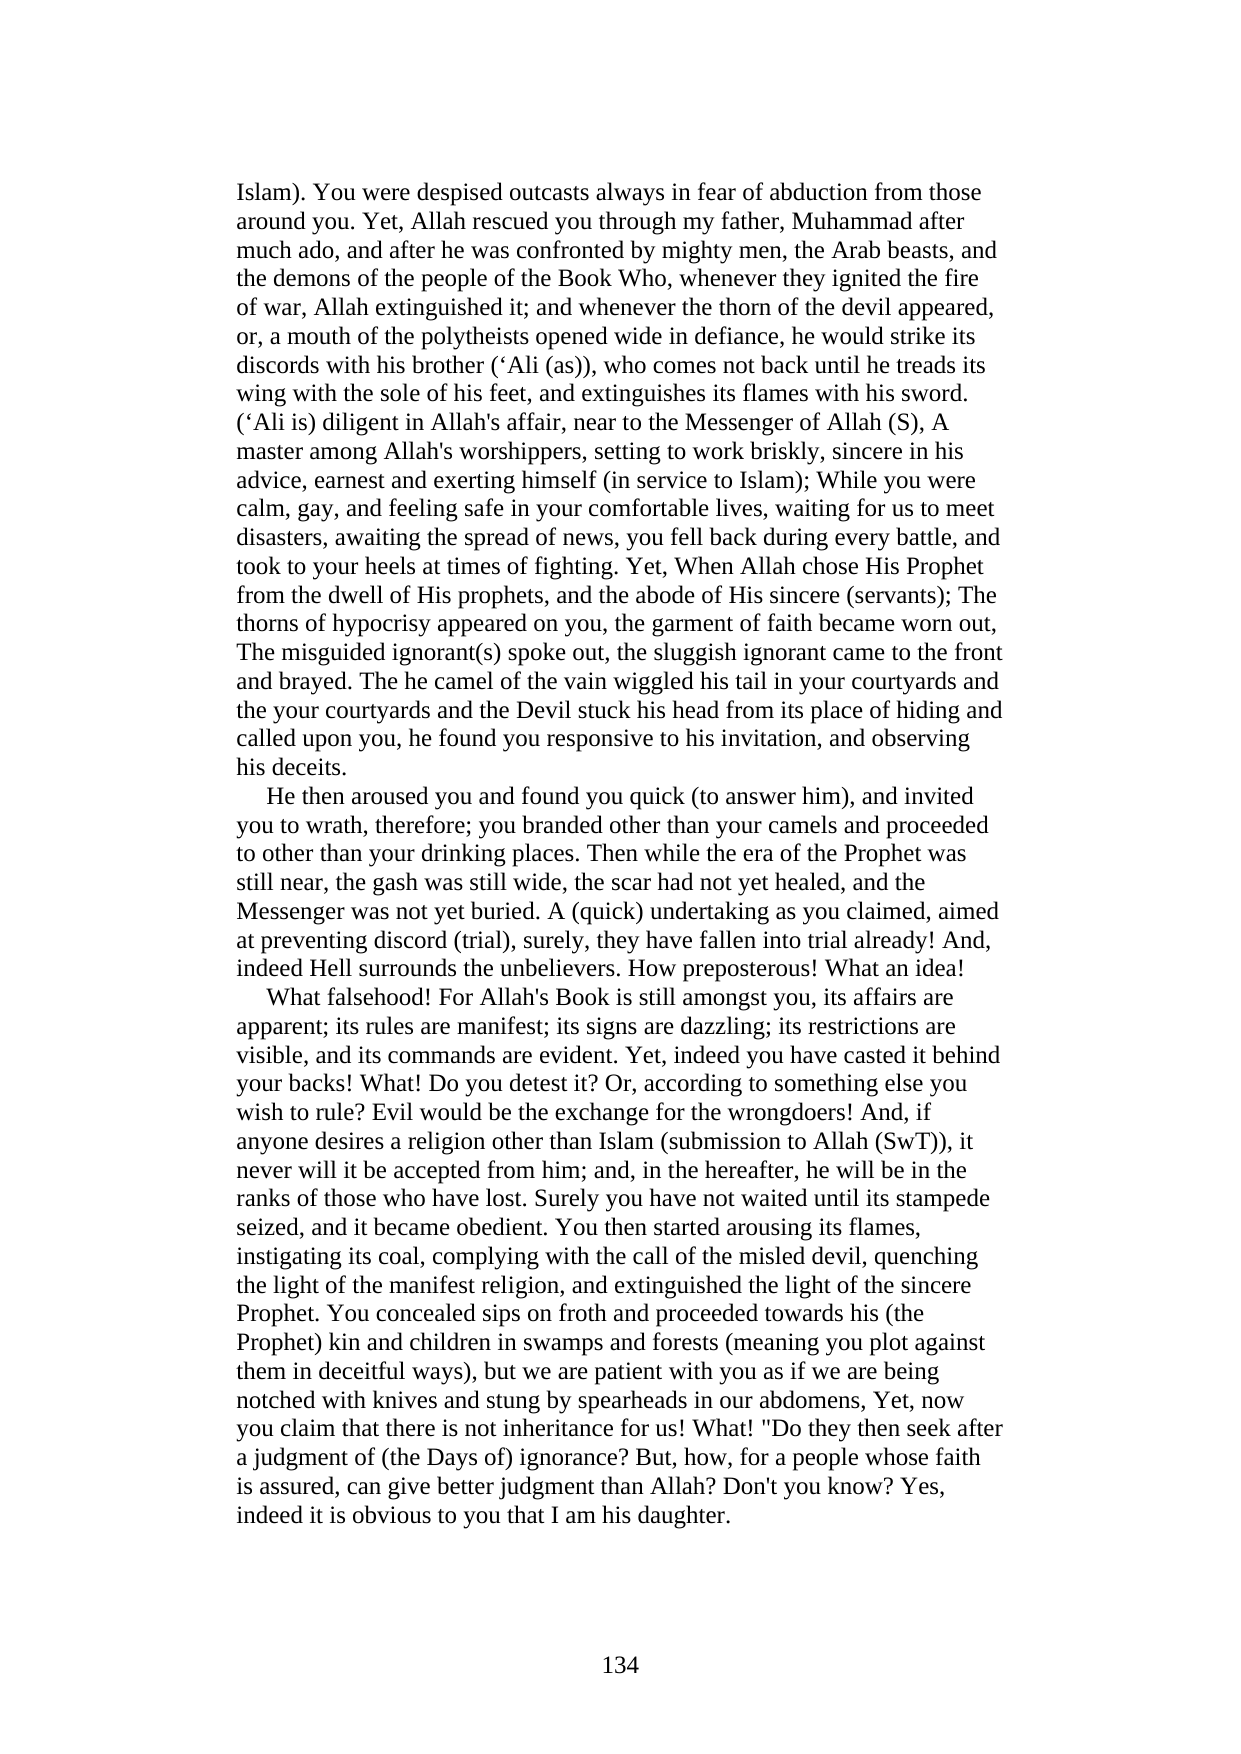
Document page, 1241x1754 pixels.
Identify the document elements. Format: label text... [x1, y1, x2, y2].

text What falsehood! For Allah's Book is still amongst you, its affairs are apparent; its rules are manifest; its signs are dazzling; its restrictions are visible, and its commands are evident. Yet, indeed you have casted it behind your backs! What! Do you detest it? Or, according to something else you wish to rule? Evil would be the exchange for the wrongdoers! And, if anyone desires a religion other than Islam (submission to Allah (SwT)), it never will it be accepted from him; and, in the hereafter, he will be in the ranks of those who have lost. Surely you have not waited until its stampede seized, and it became obedient. You then started arousing its flames, instigating its coal, complying with the call of the misled devil, quenching the light of the manifest reli­gion, and extinguished the light of the sincere Prophet. You concealed sips on froth and proceeded towards his (the Prophet) kin and children in swamps and forests (meaning you plot against them in deceitful ways), but we are patient with you as if we are being notched with knives and stung by spearheads in our abdomens, Yet, now you claim that there is not inheritance for us! What! "Do they then seek after a judgment of (the Days of) ignorance? But, how, for a people whose faith is assured, can give better judgment than Allah? Don't you know? Yes, indeed it is obvious to you that I am his daughter. [236, 982, 1004, 1528]
text He then aroused you and found you quick (to answer him), and invited you to wrath, therefore; you branded other than your camels and proceeded to other than your drinking places. Then while the era of the Prophet was still near, the gash was still wide, the scar had not yet healed, and the Messenger was not yet buried. A (quick) undertaking as you claimed, aimed at preventing discord (trial), surely, they have fallen into trial already! And, indeed Hell surrounds the unbelievers. How preposterous! What an idea! [236, 781, 1004, 982]
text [236, 177, 1004, 781]
